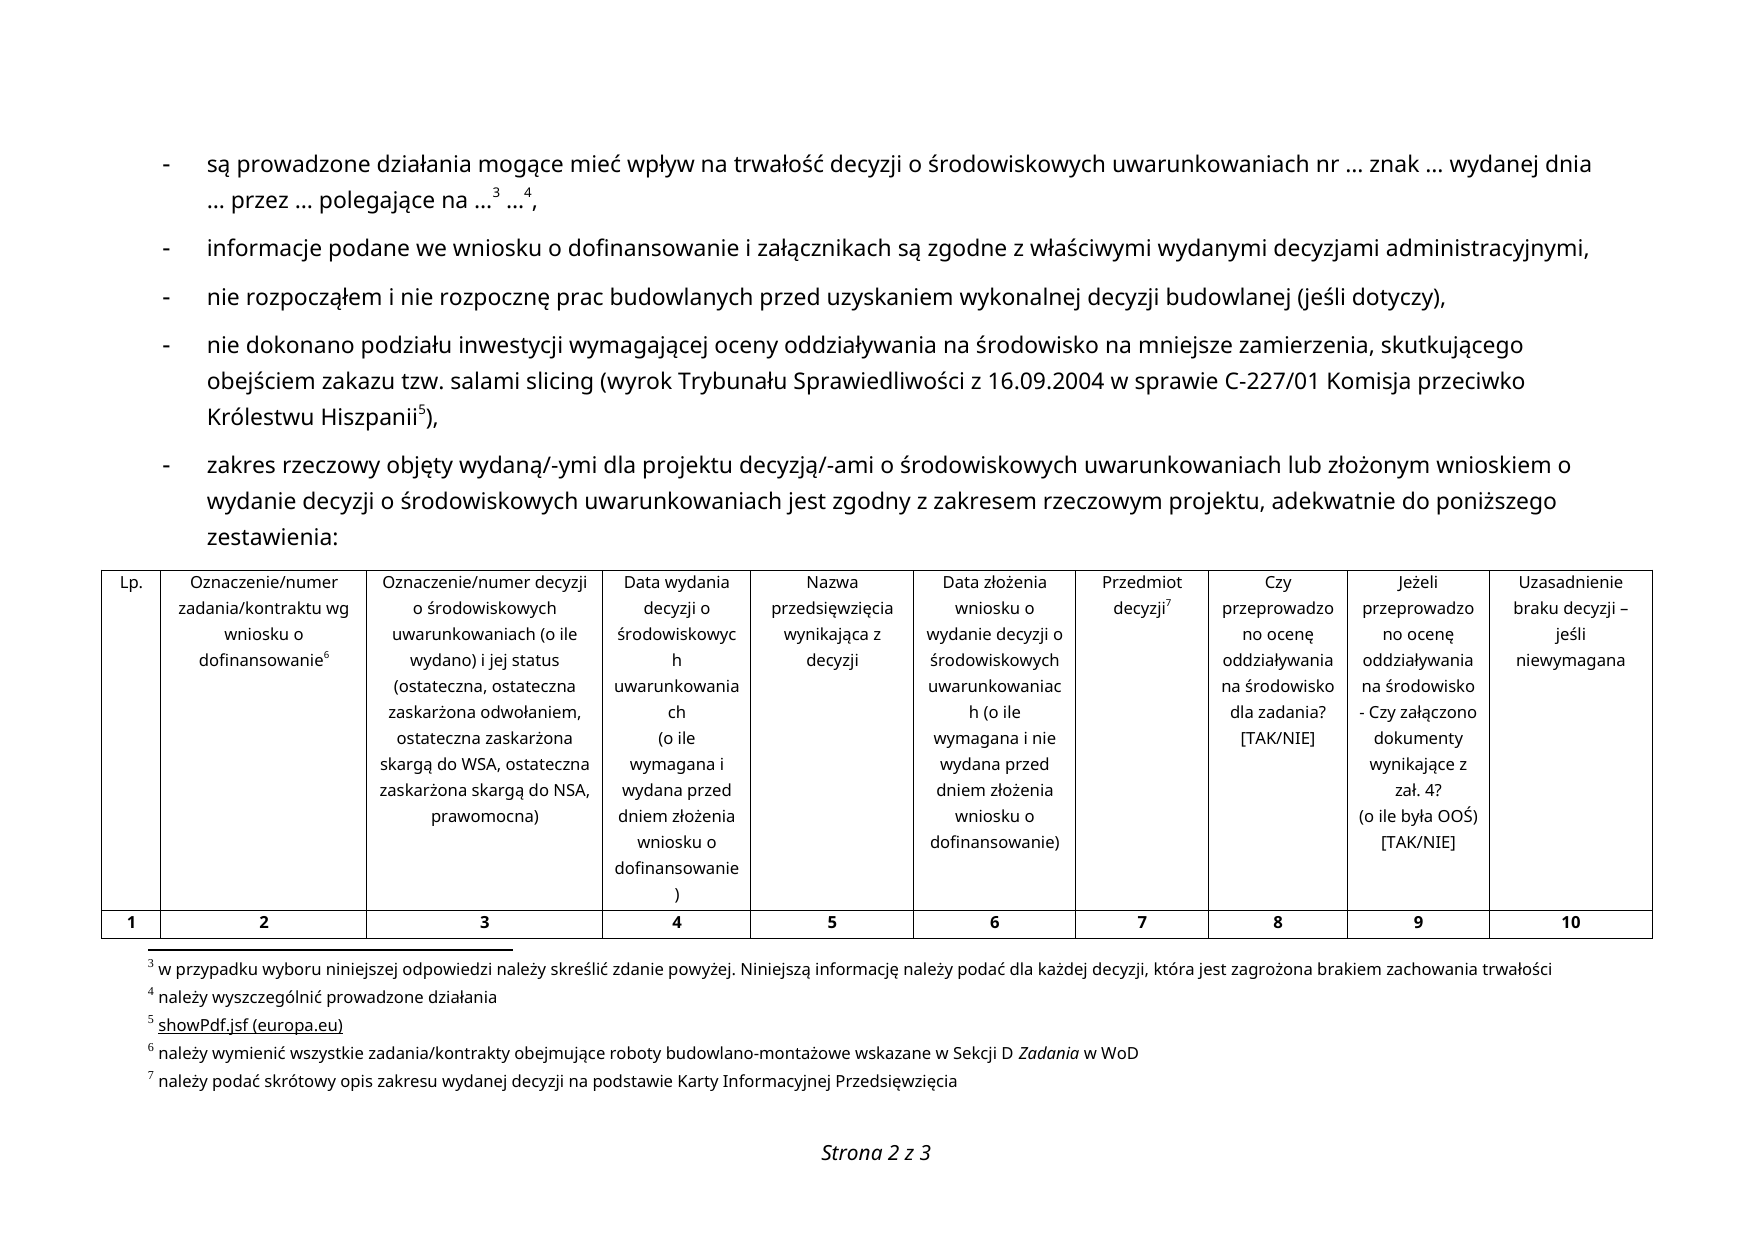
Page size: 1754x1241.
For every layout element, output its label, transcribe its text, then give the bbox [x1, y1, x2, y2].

table_cell 7 [1076, 911, 1208, 938]
table_header Czy przeprowadzono ocenę oddziaływania na środowisko dla zadania? [TAK/NIE] [1209, 571, 1347, 910]
table_cell 3 [367, 911, 602, 938]
table_cell 9 [1348, 911, 1489, 938]
table_header Data złożenia wniosku o wydanie decyzji o środowiskowych uwarunkowaniach (o ile wymagana i nie wydana przed dniem złożenia wniosku o dofinansowanie) [914, 571, 1075, 910]
table_cell 1 [102, 911, 160, 938]
table_header Przedmiot decyzji [1076, 571, 1208, 910]
table_header Uzasadnienie braku decyzji – jeśli niewymagana [1490, 571, 1652, 910]
table_header Jeżeli przeprowadzono ocenę oddziaływania na środowisko - Czy załączono dokumenty wynikające z zał. 4? (o ile była OOŚ) [TAK/NIE] [1348, 571, 1489, 910]
table_header Data wydania decyzji o środowiskowych uwarunkowaniach (o ile wymagana i wydana przed dniem złożenia wniosku o dofinansowanie) [603, 571, 750, 910]
table_cell 10 [1490, 911, 1652, 938]
list nie rozpocząłem i nie rozpocznę prac budowlanych przed uzyskaniem wykonalnej decyzji budowlanej (jeśli dotyczy), [162, 280, 1606, 312]
table_cell 5 [751, 911, 913, 938]
table_header Nazwa przedsięwzięcia wynikająca z decyzji [751, 571, 913, 910]
table_header Oznaczenie/numer zadania/kontraktu wg wniosku o dofinansowanie [161, 571, 366, 910]
table_header Lp. [102, 571, 160, 910]
list nie dokonano podziału inwestycji wymagającej oceny oddziaływania na środowisko na mniejsze zamierzenia, skutkującego obejściem zakazu tzw. salami slicing (wyrok Trybunału Sprawiedliwości z 16.09.2004 w sprawie C-227/01 Komisja przeciwko Królestwu Hiszpanii), [162, 329, 1606, 432]
list są prowadzone działania mogące mieć wpływ na trwałość decyzji o środowiskowych uwarunkowaniach nr … znak … wydanej dnia … przez … polegające na … …, [162, 148, 1606, 215]
table_cell 2 [161, 911, 366, 938]
table_cell 8 [1209, 911, 1347, 938]
list informacje podane we wniosku o dofinansowanie i załącznikach są zgodne z właściwymi wydanymi decyzjami administracyjnymi, [162, 232, 1606, 263]
list zakres rzeczowy objęty wydaną/-ymi dla projektu decyzją/-ami o środowiskowych uwarunkowaniach lub złożonym wnioskiem o wydanie decyzji o środowiskowych uwarunkowaniach jest zgodny z zakresem rzeczowym projektu, adekwatnie do poniższego zestawienia: [162, 449, 1606, 552]
table_cell 4 [603, 911, 750, 938]
table_cell 6 [914, 911, 1075, 938]
